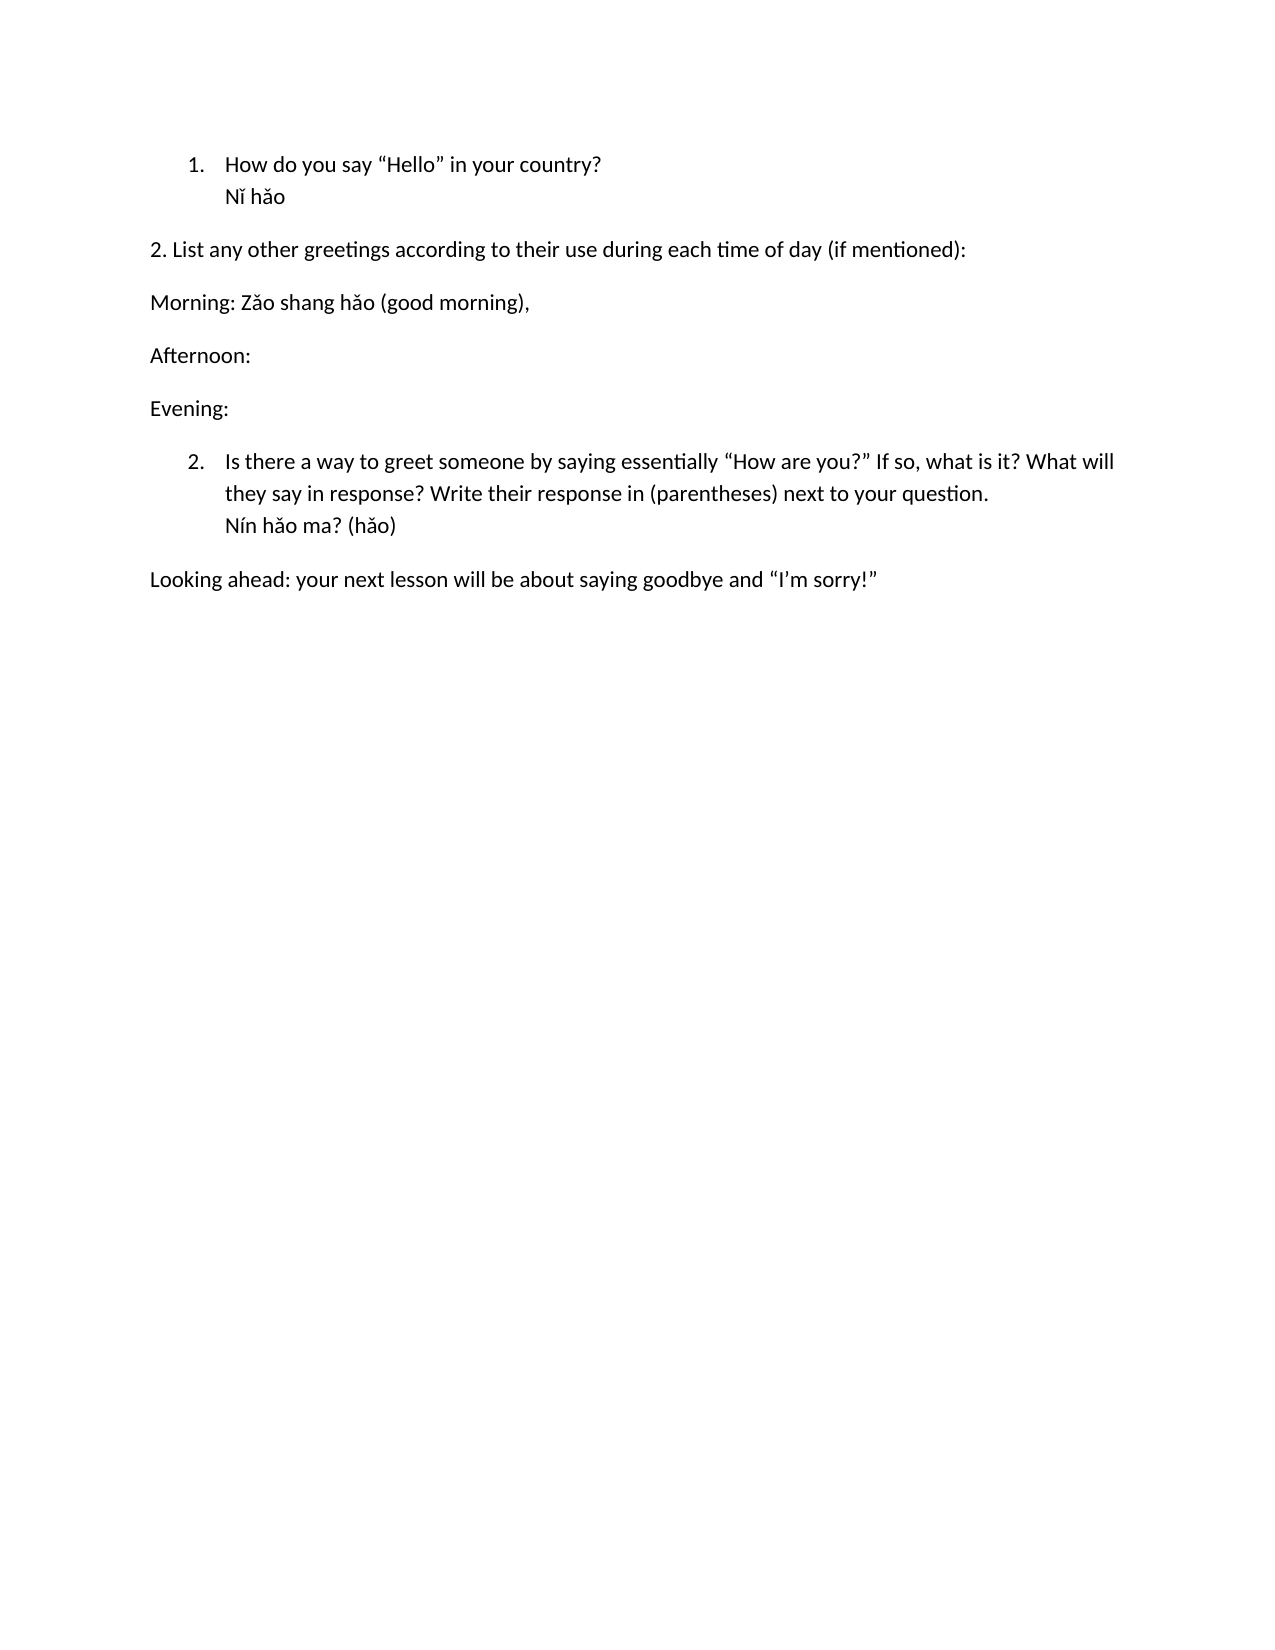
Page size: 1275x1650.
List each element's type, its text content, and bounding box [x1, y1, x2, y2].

text Afternoon: [150, 341, 1125, 369]
list Is there a way to greet someone by saying essentially “How are you?” If so, what is it? What will they say in response? Write their response in (parentheses) next to your question. [187, 447, 1125, 507]
list Nín hǎo ma? (hǎo) [225, 512, 1125, 540]
list How do you say “Hello” in your country? [187, 150, 1125, 178]
text Morning: Zǎo shang hǎo (good morning), [150, 288, 1125, 316]
text 2. List any other greetings according to their use during each time of day (if mentioned): [150, 235, 1125, 263]
text Evening: [150, 394, 1125, 422]
list Nǐ hǎo [225, 182, 1125, 210]
text Looking ahead: your next lesson will be about saying goodbye and “I’m sorry!” [150, 565, 1125, 593]
